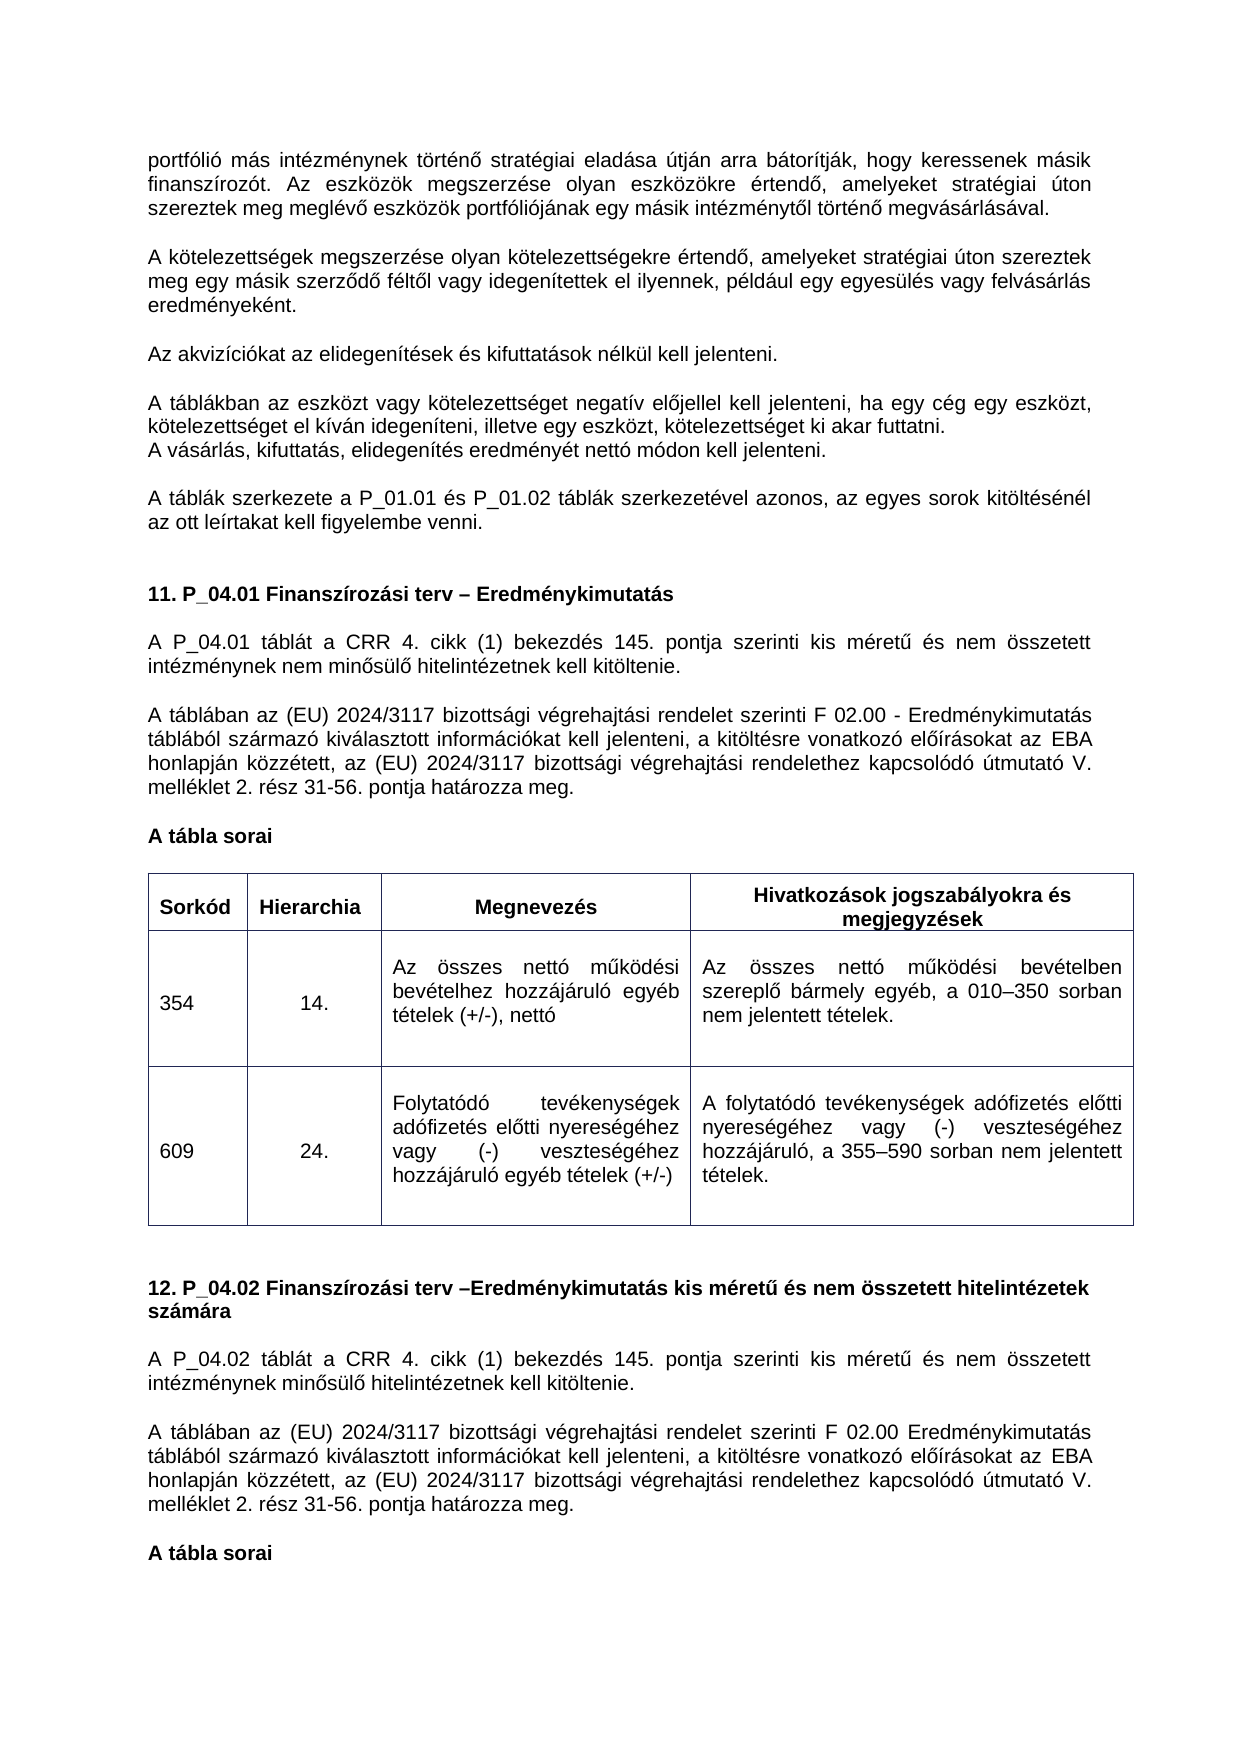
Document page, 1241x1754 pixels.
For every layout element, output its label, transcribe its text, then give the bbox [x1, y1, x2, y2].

table_cell 354 [149, 931, 247, 1066]
table_cell 14. [248, 931, 381, 1066]
table_cell Az összes nettó működési bevételhez hozzájáruló egyéb tételek (+/-), nettó [382, 931, 690, 1066]
table_header Hivatkozások jogszabályokra és megjegyzések [691, 874, 1133, 930]
text A táblák szerkezete a P_01.01 és P_01.02 táblák szerkezetével azonos, az egyes sorok kitöltésénél az ott leírtakat kell figyelembe venni. [148, 486, 1093, 534]
table_header Hierarchia [248, 874, 381, 930]
text A táblákban az eszközt vagy kötelezettséget negatív előjellel kell jelenteni, ha egy cég egy eszközt, kötelezettséget el kíván idegeníteni, illetve egy eszközt, kötelezettséget ki akar futtatni. [148, 390, 1093, 438]
table_header Megnevezés [382, 874, 690, 930]
text A táblában az (EU) 2024/3117 bizottsági végrehajtási rendelet szerinti F 02.00 Eredménykimutatás táblából származó kiválasztott információkat kell jelenteni, a kitöltésre vonatkozó előírásokat az EBA honlapján közzétett, az (EU) 2024/3117 bizottsági végrehajtási rendelethez kapcsolódó útmutató V. melléklet 2. rész 31-56. pontja határozza meg. [148, 1420, 1093, 1516]
text A P_04.01 táblát a CRR 4. cikk (1) bekezdés 145. pontja szerinti kis méretű és nem összetett intézménynek nem minősülő hitelintézetnek kell kitöltenie. [148, 630, 1093, 678]
table_cell Folytatódó tevékenységek adófizetés előtti nyereségéhez vagy (-) veszteségéhez hozzájáruló egyéb tételek (+/-) [382, 1067, 690, 1225]
table_cell 609 [149, 1067, 247, 1225]
text 12. P_04.02 Finanszírozási terv –Eredménykimutatás kis méretű és nem összetett hitelintézetek számára [148, 1275, 1093, 1323]
text A kötelezettségek megszerzése olyan kötelezettségekre értendő, amelyeket stratégiai úton szereztek meg egy másik szerződő féltől vagy idegenítettek el ilyennek, például egy egyesülés vagy felvásárlás eredményeként. [148, 244, 1093, 316]
table_cell A folytatódó tevékenységek adófizetés előtti nyereségéhez vagy (-) veszteségéhez hozzájáruló, a 355–590 sorban nem jelentett tételek. [691, 1067, 1133, 1225]
text A táblában az (EU) 2024/3117 bizottsági végrehajtási rendelet szerinti F 02.00 - Eredménykimutatás táblából származó kiválasztott információkat kell jelenteni, a kitöltésre vonatkozó előírásokat az EBA honlapján közzétett, az (EU) 2024/3117 bizottsági végrehajtási rendelethez kapcsolódó útmutató V. melléklet 2. rész 31-56. pontja határozza meg. [148, 703, 1093, 799]
text A P_04.02 táblát a CRR 4. cikk (1) bekezdés 145. pontja szerinti kis méretű és nem összetett intézménynek minősülő hitelintézetnek kell kitöltenie. [148, 1347, 1093, 1395]
table_cell 24. [248, 1067, 381, 1225]
text Az akvizíciókat az elidegenítések és kifuttatások nélkül kell jelenteni. [148, 341, 1093, 365]
text 11. P_04.01 Finanszírozási terv – Eredménykimutatás [148, 582, 1093, 606]
text A tábla sorai [148, 824, 1093, 848]
table_cell Az összes nettó működési bevételben szereplő bármely egyéb, a 010–350 sorban nem jelentett tételek. [691, 931, 1133, 1066]
text A vásárlás, kifuttatás, elidegenítés eredményét nettó módon kell jelenteni. [148, 438, 1093, 462]
table_header Sorkód [149, 874, 247, 930]
text A tábla sorai [148, 1541, 1093, 1565]
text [148, 148, 1093, 219]
